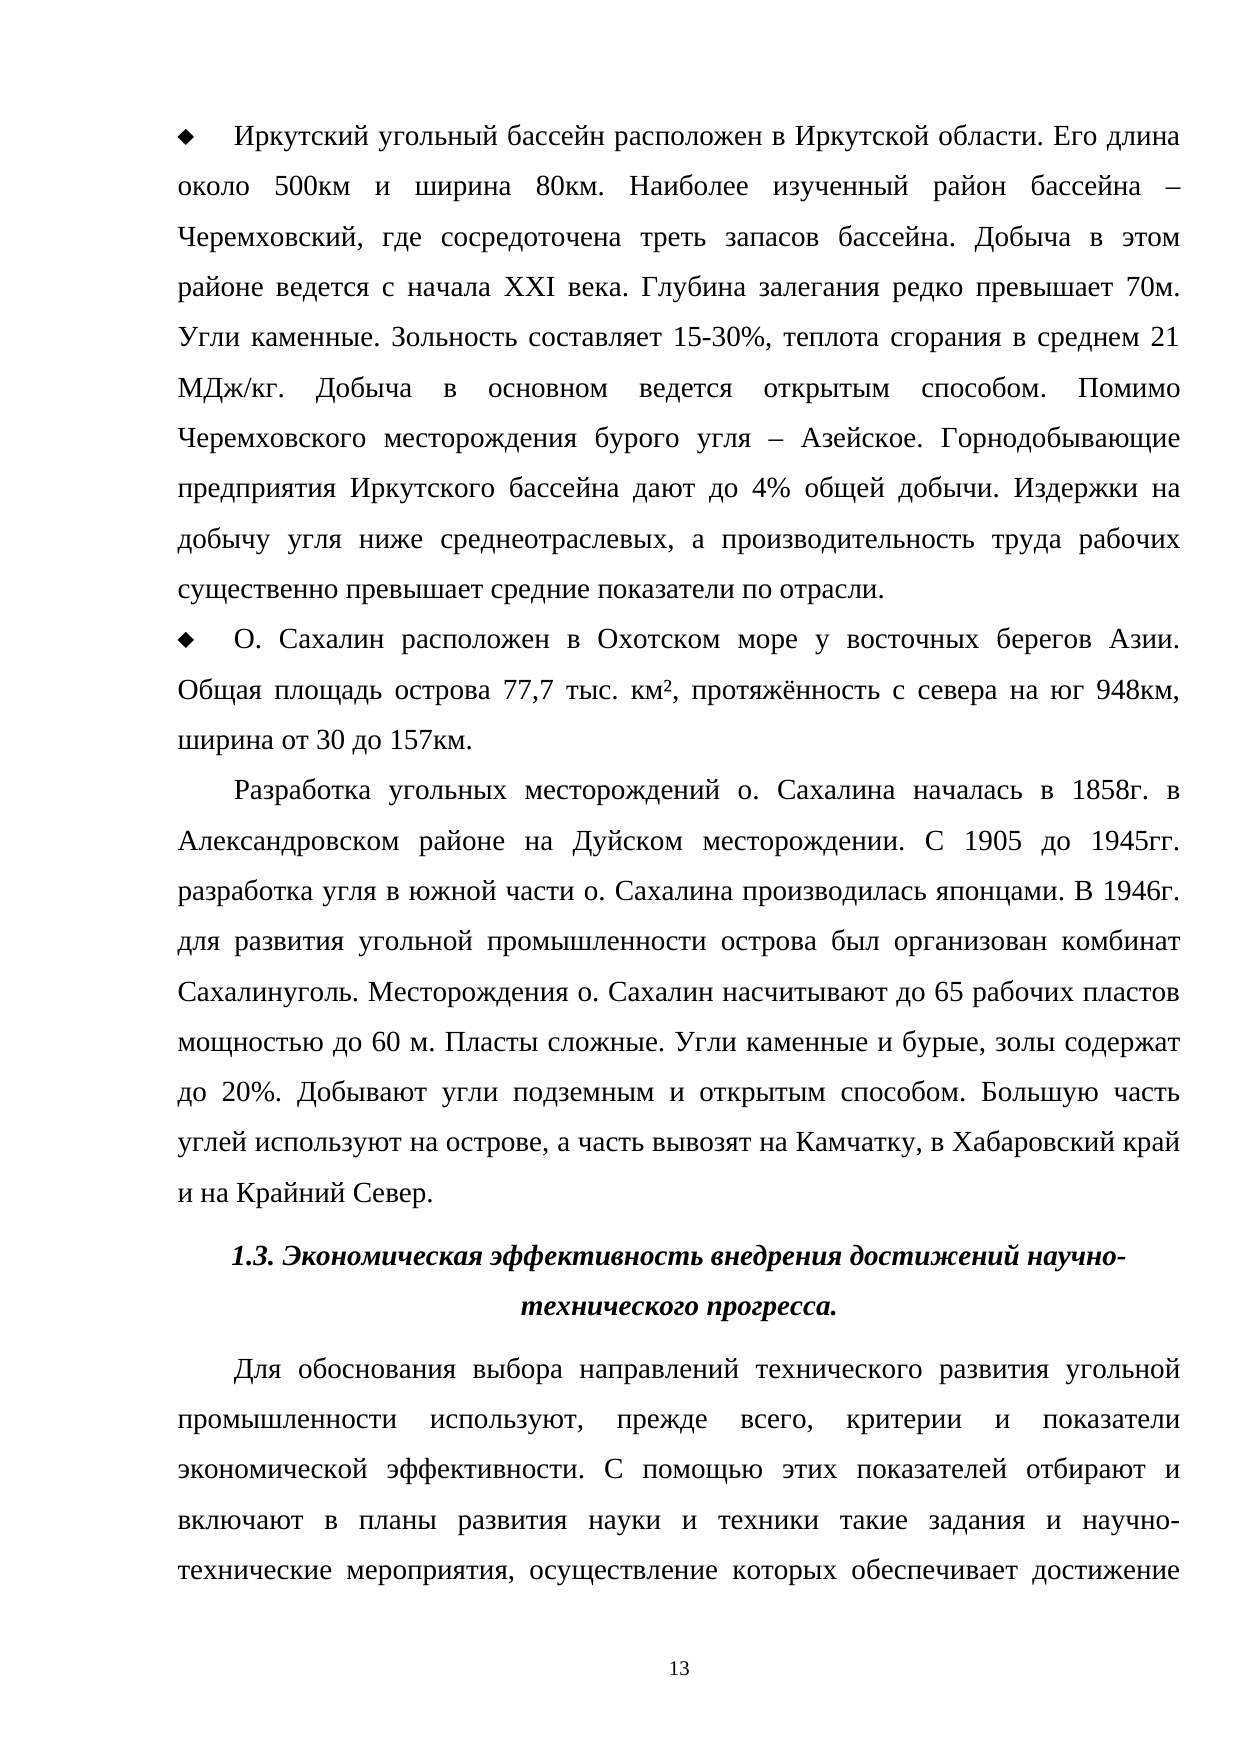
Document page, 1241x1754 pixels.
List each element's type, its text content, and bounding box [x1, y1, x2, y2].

text 1.3. Экономическая эффективность внедрения достижений научно-технического прогресса. [177, 1238, 1181, 1322]
list Иркутский угольный бассейн расположен в Иркутской области. Его длина около 500км и ширина 80км. Наиболее изученный район бассейна – Черемховский, где сосредоточена треть запасов бассейна. Добыча в этом районе ведется с начала XXI века. Глубина залегания редко превышает 70м. Угли каменные. Зольность составляет 15-30%, теплота сгорания в среднем 21 МДж/кг. Добыча в основном ведется открытым способом. Помимо Черемховского месторождения бурого угля – Азейское. Горнодобывающие предприятия Иркутского бассейна дают до 4% общей добычи. Издержки на добычу угля ниже среднеотраслевых, а производительность труда рабочих существенно превышает средние показатели по отрасли. [177, 118, 1181, 604]
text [177, 1351, 1181, 1586]
text Разработка угольных месторождений о. Сахалина началась в 1858г. в Александровском районе на Дуйском месторождении. С 1905 до 1945гг. разработка угля в южной части о. Сахалина производилась японцами. В 1946г. для развития угольной промышленности острова был организован комбинат Сахалинуголь. Месторождения о. Сахалин насчитывают до 65 рабочих пластов мощностью до . Пласты сложные. Угли каменные и бурые, золы содержат до 20%. Добывают угли подземным и открытым способом. Большую часть углей используют на острове, а часть вывозят на Камчатку, в Хабаровский край и на Крайний Север. [177, 772, 1181, 1208]
list О. Сахалин расположен в Охотском море у восточных берегов Азии. Общая площадь острова 77,7 тыс. км², протяжённость с севера на юг 948км, ширина от 30 до 157км. [177, 621, 1181, 756]
